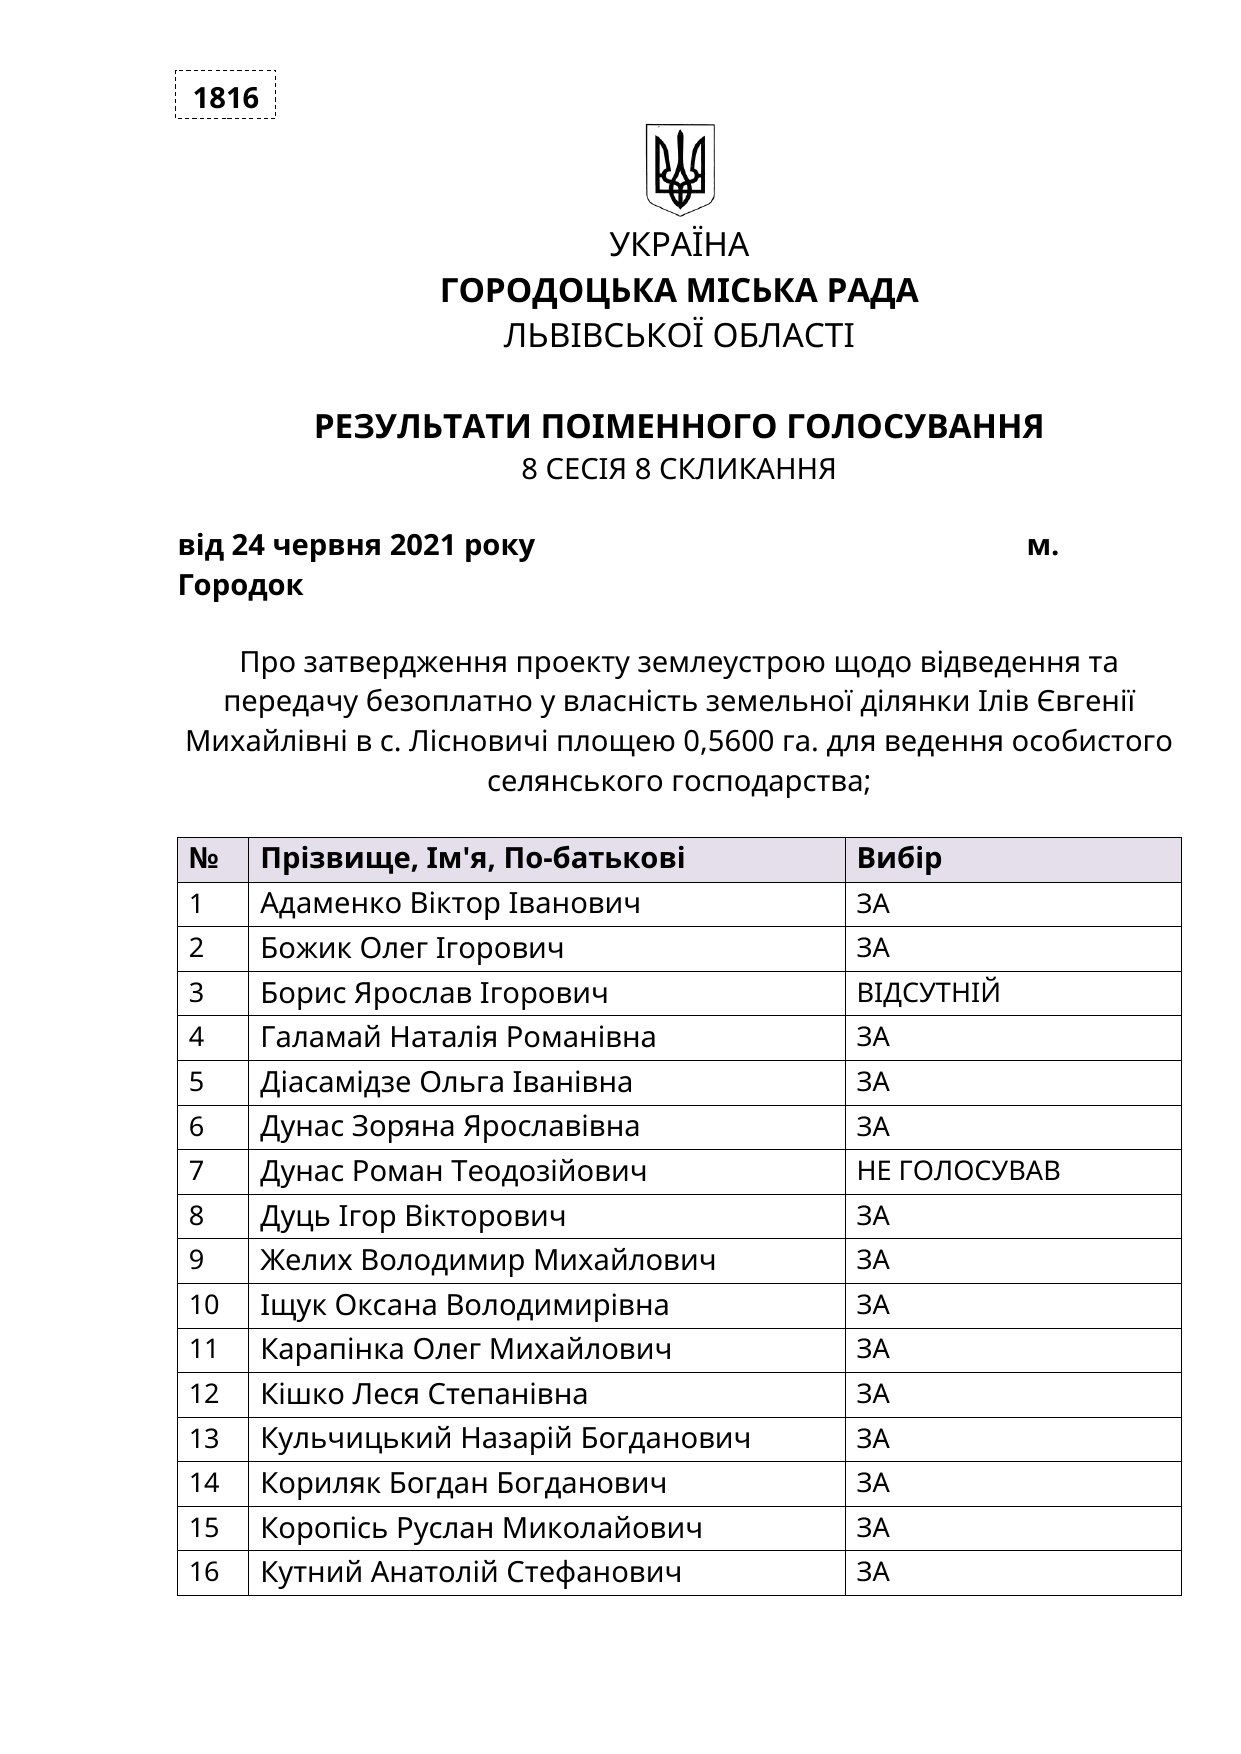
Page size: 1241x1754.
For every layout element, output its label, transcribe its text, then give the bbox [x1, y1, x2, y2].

table_cell ЗА [846, 1329, 1181, 1372]
table_header Прізвище, Ім'я, По-батькові [249, 838, 845, 882]
table_header № [178, 838, 248, 882]
table_cell 6 [178, 1106, 248, 1149]
picture [633, 118, 726, 221]
table_cell ЗА [846, 1373, 1181, 1417]
table_cell Борис Ярослав Ігорович [249, 972, 845, 1015]
table_cell Желих Володимир Михайлович [249, 1239, 845, 1283]
table_cell 2 [178, 927, 248, 971]
table_cell 5 [178, 1061, 248, 1104]
table_cell Кульчицький Назарій Богданович [249, 1418, 845, 1461]
table_cell Галамай Наталія Романівна [249, 1016, 845, 1060]
table_cell Божик Олег Ігорович [249, 927, 845, 971]
table_cell Діасамідзе Ольга Іванівна [249, 1061, 845, 1104]
table_cell 9 [178, 1239, 248, 1283]
table_cell Дунас Зоряна Ярославівна [249, 1106, 845, 1149]
text ГОРОДОЦЬКА МІСЬКА РАДА [177, 266, 1181, 312]
table_cell Кішко Леся Степанівна [249, 1373, 845, 1417]
text Про затвердження проекту землеустрою щодо відведення та передачу безоплатно у власність земельної ділянки Ілів Євгенії Михайлівні в с. Лісновичі площею 0,5600 га. для ведення особистого селянського господарства; [177, 641, 1181, 800]
table_cell Дунас Роман Теодозійович [249, 1150, 845, 1194]
table_cell ЗА [846, 1239, 1181, 1283]
table_cell ЗА [846, 883, 1181, 926]
text ЛЬВІВСЬКОЇ ОБЛАСТІ [177, 312, 1181, 357]
table_cell ЗА [846, 1418, 1181, 1461]
table_cell 1 [178, 883, 248, 926]
table_cell ЗА [846, 1551, 1181, 1595]
table_cell 12 [178, 1373, 248, 1417]
table_cell Дуць Ігор Вікторович [249, 1195, 845, 1238]
table_cell 4 [178, 1016, 248, 1060]
table_cell ЗА [846, 1016, 1181, 1060]
table_cell ЗА [846, 1195, 1181, 1238]
table_cell 13 [178, 1418, 248, 1461]
table_cell Іщук Оксана Володимирівна [249, 1284, 845, 1327]
table_cell ЗА [846, 1106, 1181, 1149]
table_cell ЗА [846, 927, 1181, 971]
table_cell 7 [178, 1150, 248, 1194]
text УКРАЇНА [177, 221, 1181, 266]
table_cell 10 [178, 1284, 248, 1327]
table_cell Кутний Анатолій Стефанович [249, 1551, 845, 1595]
table_cell ЗА [846, 1507, 1181, 1550]
table_cell Коропісь Руслан Миколайович [249, 1507, 845, 1550]
table_header Вибір [846, 838, 1181, 882]
table_cell Карапінка Олег Михайлович [249, 1329, 845, 1372]
table_cell ЗА [846, 1284, 1181, 1327]
table_cell ЗА [846, 1061, 1181, 1104]
table_cell 8 [178, 1195, 248, 1238]
text від 24 червня 2021 року м. Городок [177, 525, 1181, 604]
table_cell 3 [178, 972, 248, 1015]
table_cell 11 [178, 1329, 248, 1372]
text 8 СЕСІЯ 8 СКЛИКАННЯ [177, 448, 1181, 488]
table_cell 16 [178, 1551, 248, 1595]
table_cell ВІДСУТНІЙ [846, 972, 1181, 1015]
table_cell 15 [178, 1507, 248, 1550]
table_cell НЕ ГОЛОСУВАВ [846, 1150, 1181, 1194]
table_cell ЗА [846, 1462, 1181, 1506]
table_cell 14 [178, 1462, 248, 1506]
text РЕЗУЛЬТАТИ ПОІМЕННОГО ГОЛОСУВАННЯ [177, 403, 1181, 448]
table_cell Адаменко Віктор Іванович [249, 883, 845, 926]
table_cell Кориляк Богдан Богданович [249, 1462, 845, 1506]
